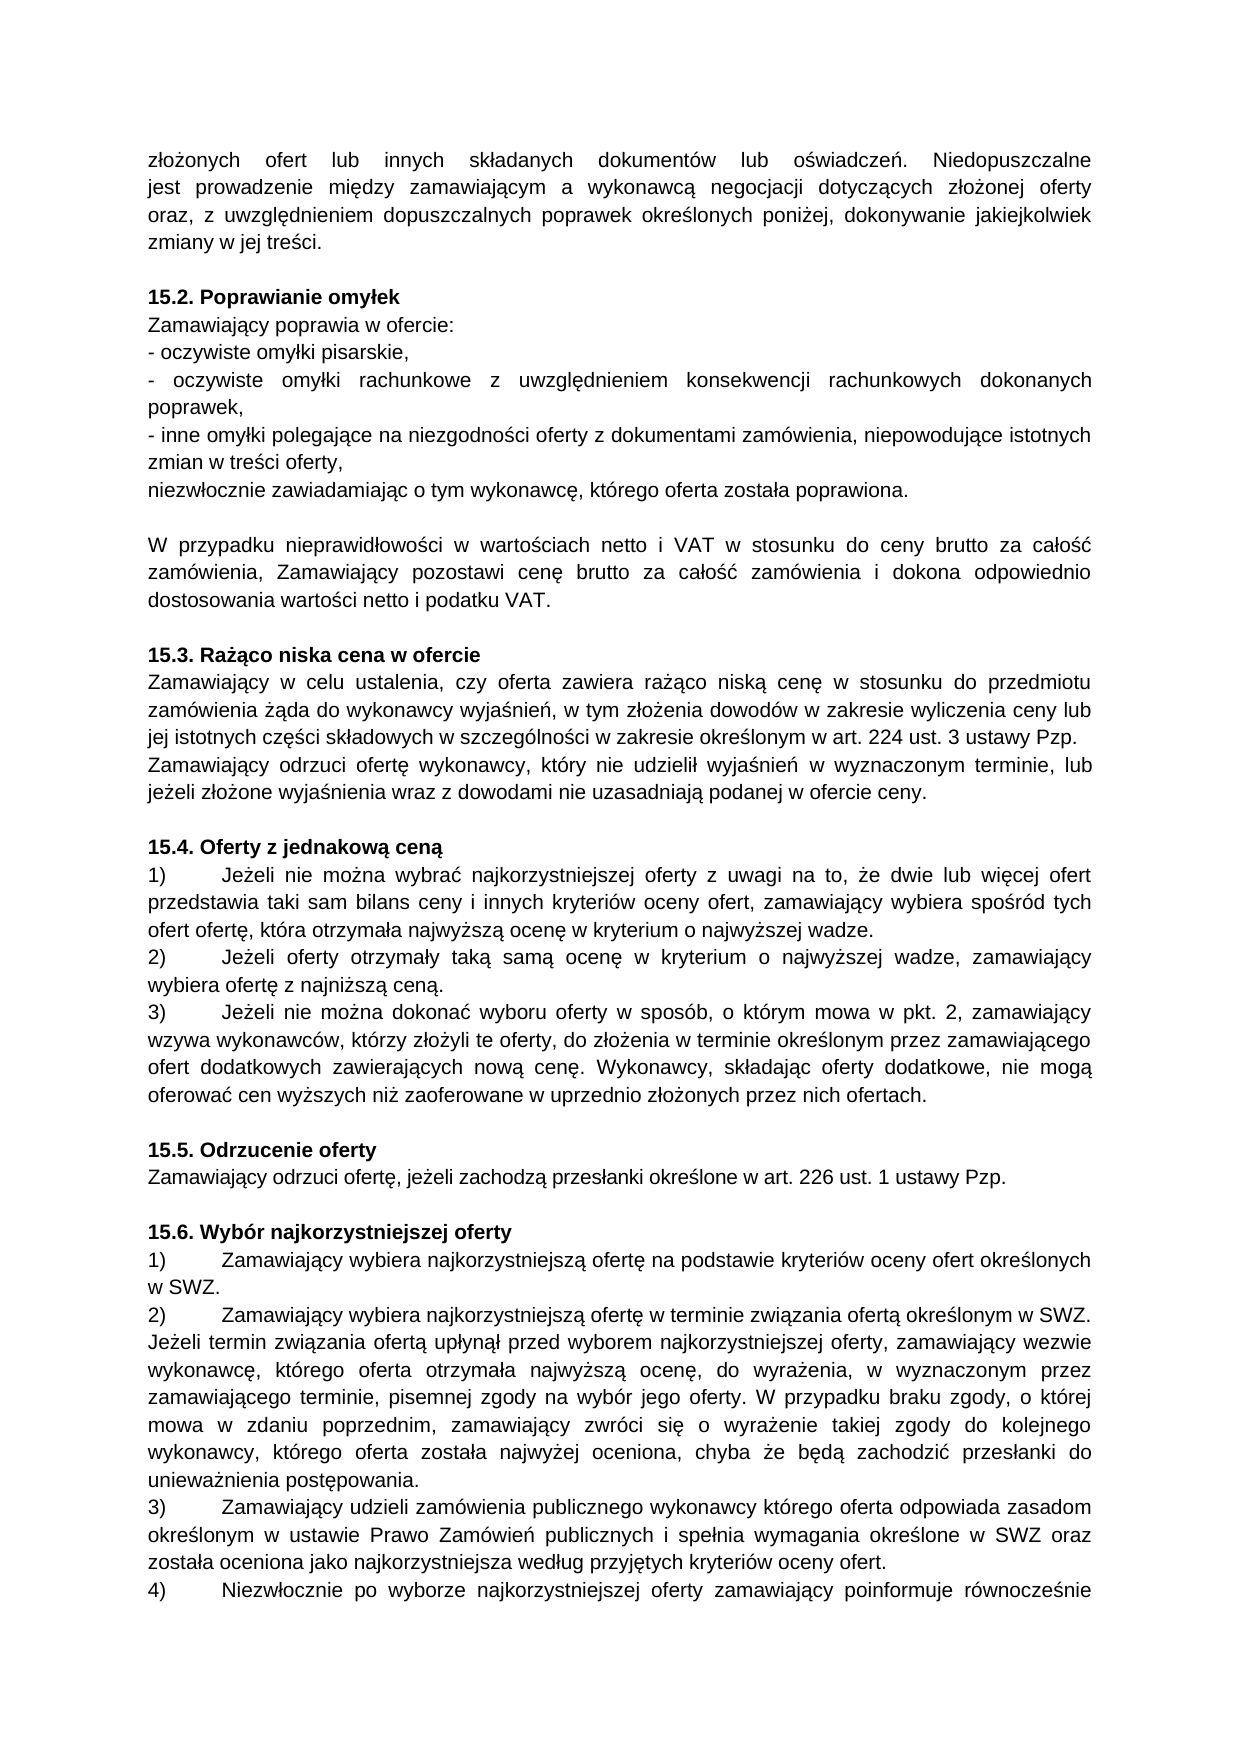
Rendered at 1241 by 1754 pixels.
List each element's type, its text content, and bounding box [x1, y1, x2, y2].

text Zamawiający odrzuci ofertę, jeżeli zachodzą przesłanki określone w art. 226 ust. 1 ustawy Pzp. [148, 1165, 1093, 1189]
text 15.3. Rażąco niska cena w ofercie [148, 643, 1093, 667]
list Zamawiający wybiera najkorzystniejszą ofertę na podstawie kryteriów oceny ofert określonych w SWZ. [148, 1248, 1093, 1299]
text niezwłocznie zawiadamiając o tym wykonawcę, którego oferta została poprawiona. [148, 478, 1093, 502]
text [148, 148, 1093, 254]
text - oczywiste omyłki rachunkowe z uwzględnieniem konsekwencji rachunkowych dokonanych poprawek, [148, 368, 1093, 419]
text - oczywiste omyłki pisarskie, [148, 340, 1093, 364]
list Jeżeli nie można wybrać najkorzystniejszej oferty z uwagi na to, że dwie lub więcej ofert przedstawia taki sam bilans ceny i innych kryteriów oceny ofert, zamawiający wybiera spośród tych ofert ofertę, która otrzymała najwyższą ocenę w kryterium o najwyższej wadze. [148, 863, 1093, 942]
list Jeżeli nie można dokonać wyboru oferty w sposób, o którym mowa w pkt. 2, zamawiający wzywa wykonawców, którzy złożyli te oferty, do złożenia w terminie określonym przez zamawiającego ofert dodatkowych zawierających nową cenę. Wykonawcy, składając oferty dodatkowe, nie mogą oferować cen wyższych niż zaoferowane w uprzednio złożonych przez nich ofertach. [148, 1000, 1093, 1107]
text W przypadku nieprawidłowości w wartościach netto i VAT w stosunku do ceny brutto za całość zamówienia, Zamawiający pozostawi cenę brutto za całość zamówienia i dokona odpowiednio dostosowania wartości netto i podatku VAT. [148, 533, 1093, 612]
text 15.2. Poprawianie omyłek [148, 285, 1093, 309]
text Zamawiający odrzuci ofertę wykonawcy, który nie udzielił wyjaśnień w wyznaczonym terminie, lub jeżeli złożone wyjaśnienia wraz z dowodami nie uzasadniają podanej w ofercie ceny. [148, 753, 1093, 804]
text 15.4. Oferty z jednakową ceną [148, 835, 1093, 859]
text 15.6. Wybór najkorzystniejszej oferty [148, 1220, 1093, 1244]
list Zamawiający udzieli zamówienia publicznego wykonawcy którego oferta odpowiada zasadom określonym w ustawie Prawo Zamówień publicznych i spełnia wymagania określone w SWZ oraz została oceniona jako najkorzystniejsza według przyjętych kryteriów oceny ofert. [148, 1495, 1093, 1574]
text Zamawiający poprawia w ofercie: [148, 313, 1093, 337]
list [148, 1578, 1093, 1602]
text - inne omyłki polegające na niezgodności oferty z dokumentami zamówienia, niepowodujące istotnych zmian w treści oferty, [148, 423, 1093, 474]
list Zamawiający wybiera najkorzystniejszą ofertę w terminie związania ofertą określonym w SWZ. Jeżeli termin związania ofertą upłynął przed wyborem najkorzystniejszej oferty, zamawiający wezwie wykonawcę, którego oferta otrzymała najwyższą ocenę, do wyrażenia, w wyznaczonym przez zamawiającego terminie, pisemnej zgody na wybór jego oferty. W przypadku braku zgody, o której mowa w zdaniu poprzednim, zamawiający zwróci się o wyrażenie takiej zgody do kolejnego wykonawcy, którego oferta została najwyżej oceniona, chyba że będą zachodzić przesłanki do unieważnienia postępowania. [148, 1303, 1093, 1492]
text 15.5. Odrzucenie oferty [148, 1138, 1093, 1162]
text Zamawiający w celu ustalenia, czy oferta zawiera rażąco niską cenę w stosunku do przedmiotu zamówienia żąda do wykonawcy wyjaśnień, w tym złożenia dowodów w zakresie wyliczenia ceny lub jej istotnych części składowych w szczególności w zakresie określonym w art. 224 ust. 3 ustawy Pzp. [148, 670, 1093, 749]
list Jeżeli oferty otrzymały taką samą ocenę w kryterium o najwyższej wadze, zamawiający wybiera ofertę z najniższą ceną. [148, 945, 1093, 997]
